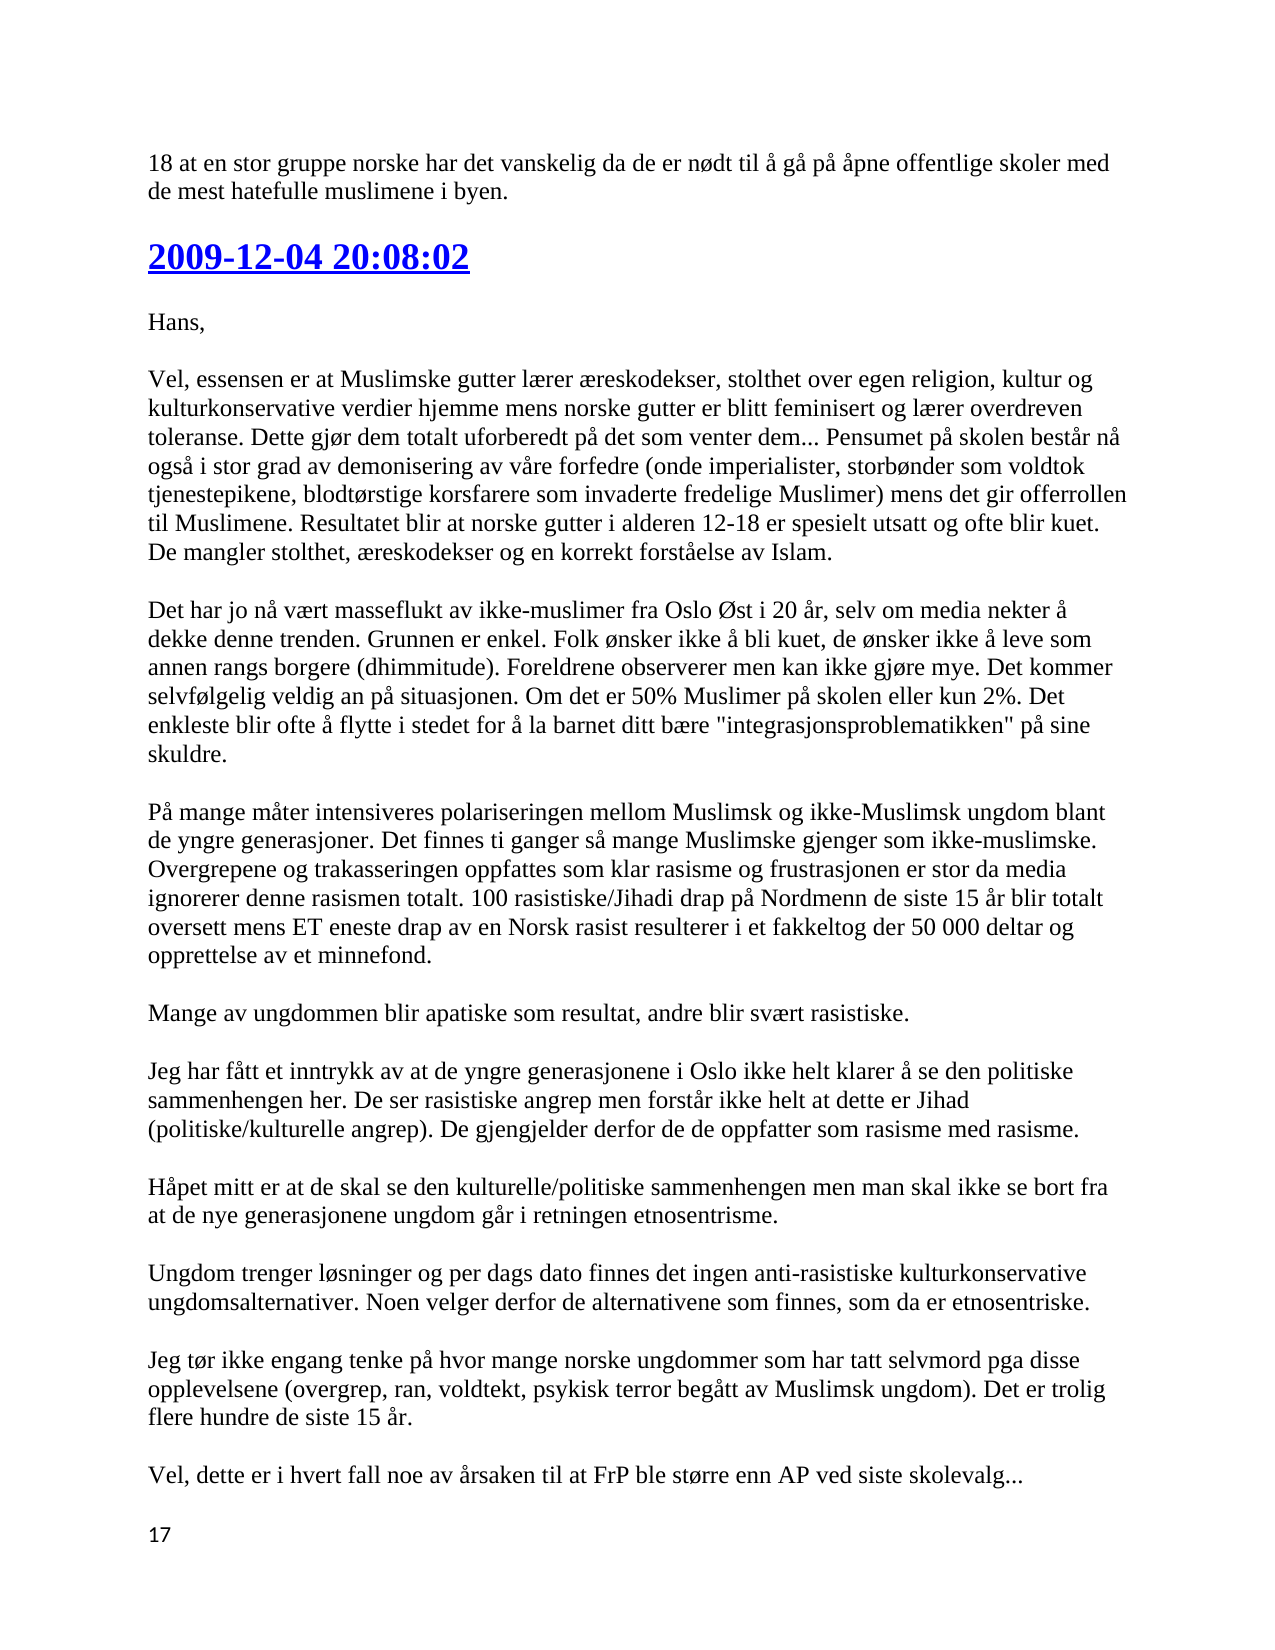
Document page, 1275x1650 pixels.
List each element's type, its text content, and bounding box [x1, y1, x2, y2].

text Håpet mitt er at de skal se den kulturelle/politiske sammenhengen men man skal ikke se bort fra at de nye generasjonene ungdom går i retningen etnosentrisme. [148, 1172, 1127, 1229]
text Mange av ungdommen blir apatiske som resultat, andre blir svært rasistiske. [148, 998, 1127, 1027]
text Vel, dette er i hvert fall noe av årsaken til at FrP ble større enn AP ved siste skolevalg... [148, 1460, 1127, 1489]
text Hans, [148, 307, 1127, 335]
text 2009-12-04 20:08:02 [148, 234, 1127, 277]
text Jeg tør ikke engang tenke på hvor mange norske ungdommer som har tatt selvmord pga disse opplevelsene (overgrep, ran, voldtekt, psykisk terror begått av Muslimsk ungdom). Det er trolig flere hundre de siste 15 år. [148, 1345, 1127, 1431]
text På mange måter intensiveres polariseringen mellom Muslimsk og ikke-Muslimsk ungdom blant de yngre generasjoner. Det finnes ti ganger så mange Muslimske gjenger som ikke-muslimske. Overgrepene og trakasseringen oppfattes som klar rasisme og frustrasjonen er stor da media ignorerer denne rasismen totalt. 100 rasistiske/Jihadi drap på Nordmenn de siste 15 år blir totalt oversett mens ET eneste drap av en Norsk rasist resulterer i et fakkeltog der 50 000 deltar og opprettelse av et minnefond. [148, 797, 1127, 969]
text Ungdom trenger løsninger og per dags dato finnes det ingen anti-rasistiske kulturkonservative ungdomsalternativer. Noen velger derfor de alternativene som finnes, som da er etnosentriske. [148, 1258, 1127, 1316]
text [148, 148, 1127, 205]
text Det har jo nå vært masseflukt av ikke-muslimer fra Oslo Øst i 20 år, selv om media nekter å dekke denne trenden. Grunnen er enkel. Folk ønsker ikke å bli kuet, de ønsker ikke å leve som annen rangs borgere (dhimmitude). Foreldrene observerer men kan ikke gjøre mye. Det kommer selvfølgelig veldig an på situasjonen. Om det er 50% Muslimer på skolen eller kun 2%. Det enkleste blir ofte å flytte i stedet for å la barnet ditt bære "integrasjonsproblematikken" på sine skuldre. [148, 595, 1127, 767]
text Vel, essensen er at Muslimske gutter lærer æreskodekser, stolthet over egen religion, kultur og kulturkonservative verdier hjemme mens norske gutter er blitt feminisert og lærer overdreven toleranse. Dette gjør dem totalt uforberedt på det som venter dem... Pensumet på skolen består nå også i stor grad av demonisering av våre forfedre (onde imperialister, storbønder som voldtok tjenestepikene, blodtørstige korsfarere som invaderte fredelige Muslimer) mens det gir offerrollen til Muslimene. Resultatet blir at norske gutter i alderen 12-18 er spesielt utsatt og ofte blir kuet. De mangler stolthet, æreskodekser og en korrekt forståelse av Islam. [148, 364, 1127, 566]
text Jeg har fått et inntrykk av at de yngre generasjonene i Oslo ikke helt klarer å se den politiske sammenhengen her. De ser rasistiske angrep men forstår ikke helt at dette er Jihad (politiske/kulturelle angrep). De gjengjelder derfor de de oppfatter som rasisme med rasisme. [148, 1056, 1127, 1142]
